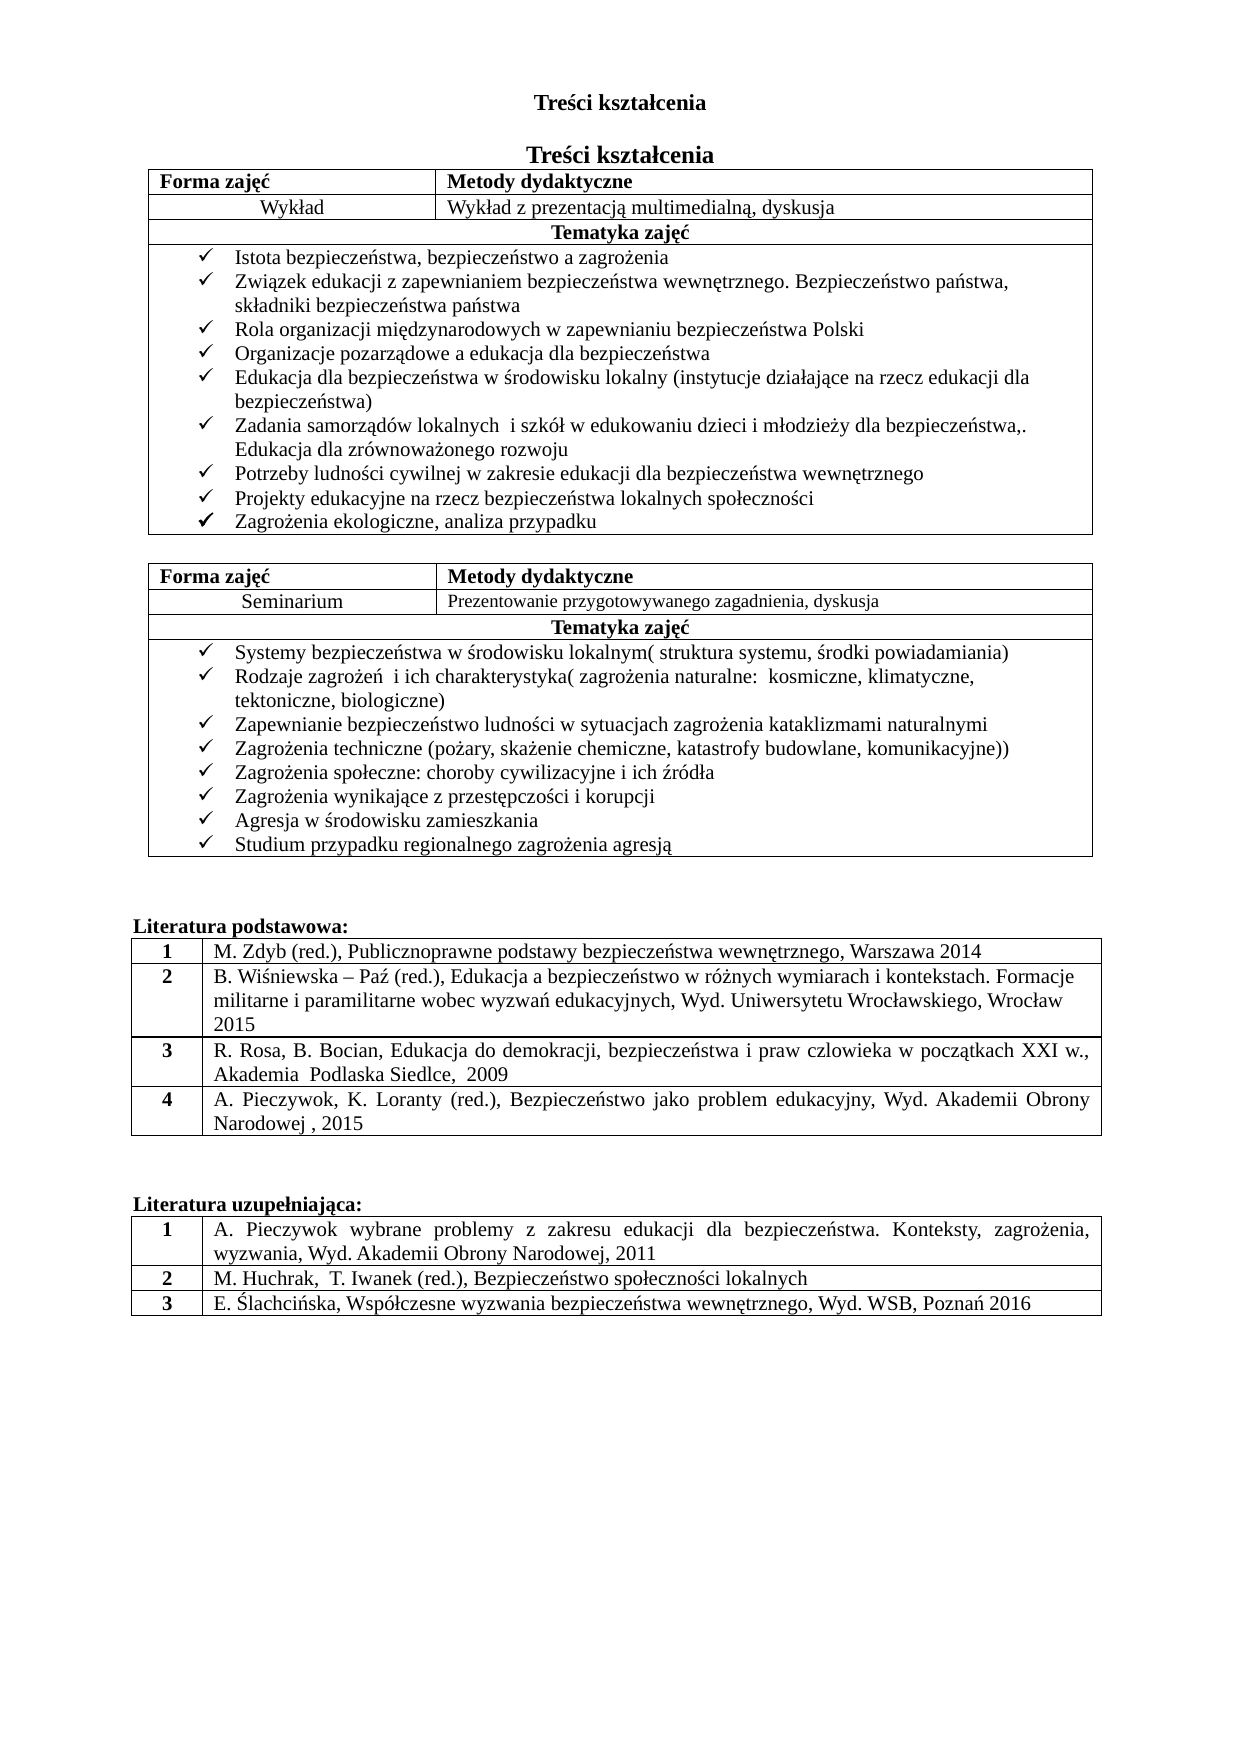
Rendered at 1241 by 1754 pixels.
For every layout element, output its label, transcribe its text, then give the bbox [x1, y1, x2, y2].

text Literatura podstawowa: [133, 914, 1092, 938]
text Treści kształcenia [148, 89, 1092, 115]
table_header 1 [132, 939, 202, 963]
table_cell 3 [132, 1038, 202, 1086]
text Treści kształcenia [148, 140, 1092, 168]
table_cell 4 [132, 1087, 202, 1135]
table_cell M. Huchrak, T. Iwanek (red.), Bezpieczeństwo społeczności lokalnych [203, 1266, 1101, 1290]
table_cell 2 [132, 964, 202, 1036]
table_header Forma zajęć [149, 170, 435, 193]
table_cell Prezentowanie przygotowywanego zagadnienia, dyskusja [437, 590, 1092, 613]
table_cell Wykład z prezentacją multimedialną, dyskusja [436, 195, 1092, 219]
text Literatura uzupełniająca: [133, 1192, 1092, 1216]
table_cell Istota bezpieczeństwa, bezpieczeństwo a zagrożenia Związek edukacji z zapewnianiem bezpieczeństwa wewnętrznego. Bezpieczeństwo państwa, składniki bezpieczeństwa państwa Rola organizacji międzynarodowych w zapewnianiu bezpieczeństwa Polski Organizacje pozarządowe a edukacja dla bezpieczeństwa Edukacja dla bezpieczeństwa w środowisku lokalny (instytucje działające na rzecz edukacji dla bezpieczeństwa) Zadania samorządów lokalnych i szkół w edukowaniu dzieci i młodzieży dla bezpieczeństwa,. Edukacja dla zrównoważonego rozwoju Potrzeby ludności cywilnej w zakresie edukacji dla bezpieczeństwa wewnętrznego Projekty edukacyjne na rzecz bezpieczeństwa lokalnych społeczności Zagrożenia ekologiczne, analiza przypadku [149, 245, 1092, 533]
table_cell A. Pieczywok, K. Loranty (red.), Bezpieczeństwo jako problem edukacyjny, Wyd. Akademii Obrony Narodowej , 2015 [203, 1087, 1101, 1135]
table_cell Tematyka zajęć [149, 220, 1092, 244]
table_header Metody dydaktyczne [436, 170, 1092, 193]
table_cell 3 [132, 1291, 202, 1315]
table_cell 2 [132, 1266, 202, 1290]
table_cell Tematyka zajęć [149, 615, 1092, 639]
table_header Forma zajęć [149, 564, 436, 588]
table_cell E. Ślachcińska, Współczesne wyzwania bezpieczeństwa wewnętrznego, Wyd. WSB, Poznań 2016 [203, 1291, 1101, 1315]
table_cell Seminarium [149, 590, 436, 613]
table_header 1 [132, 1217, 202, 1265]
table_header M. Zdyb (red.), Publicznoprawne podstawy bezpieczeństwa wewnętrznego, Warszawa 2014 [203, 939, 1101, 963]
table_cell R. Rosa, B. Bocian, Edukacja do demokracji, bezpieczeństwa i praw czlowieka w początkach XXI w., Akademia Podlaska Siedlce, 2009 [203, 1038, 1101, 1086]
table_header Metody dydaktyczne [437, 564, 1092, 588]
table_cell Wykład [149, 195, 435, 219]
table_header A. Pieczywok wybrane problemy z zakresu edukacji dla bezpieczeństwa. Konteksty, zagrożenia, wyzwania, Wyd. Akademii Obrony Narodowej, 2011 [203, 1217, 1101, 1265]
table_cell B. Wiśniewska – Paź (red.), Edukacja a bezpieczeństwo w różnych wymiarach i kontekstach. Formacje militarne i paramilitarne wobec wyzwań edukacyjnych, Wyd. Uniwersytetu Wrocławskiego, Wrocław 2015 [203, 964, 1101, 1036]
table_cell Systemy bezpieczeństwa w środowisku lokalnym( struktura systemu, środki powiadamiania) Rodzaje zagrożeń i ich charakterystyka( zagrożenia naturalne: kosmiczne, klimatyczne, tektoniczne, biologiczne) Zapewnianie bezpieczeństwo ludności w sytuacjach zagrożenia kataklizmami naturalnymi Zagrożenia techniczne (pożary, skażenie chemiczne, katastrofy budowlane, komunikacyjne)) Zagrożenia społeczne: choroby cywilizacyjne i ich źródła Zagrożenia wynikające z przestępczości i korupcji Agresja w środowisku zamieszkania Studium przypadku regionalnego zagrożenia agresją [149, 640, 1092, 856]
